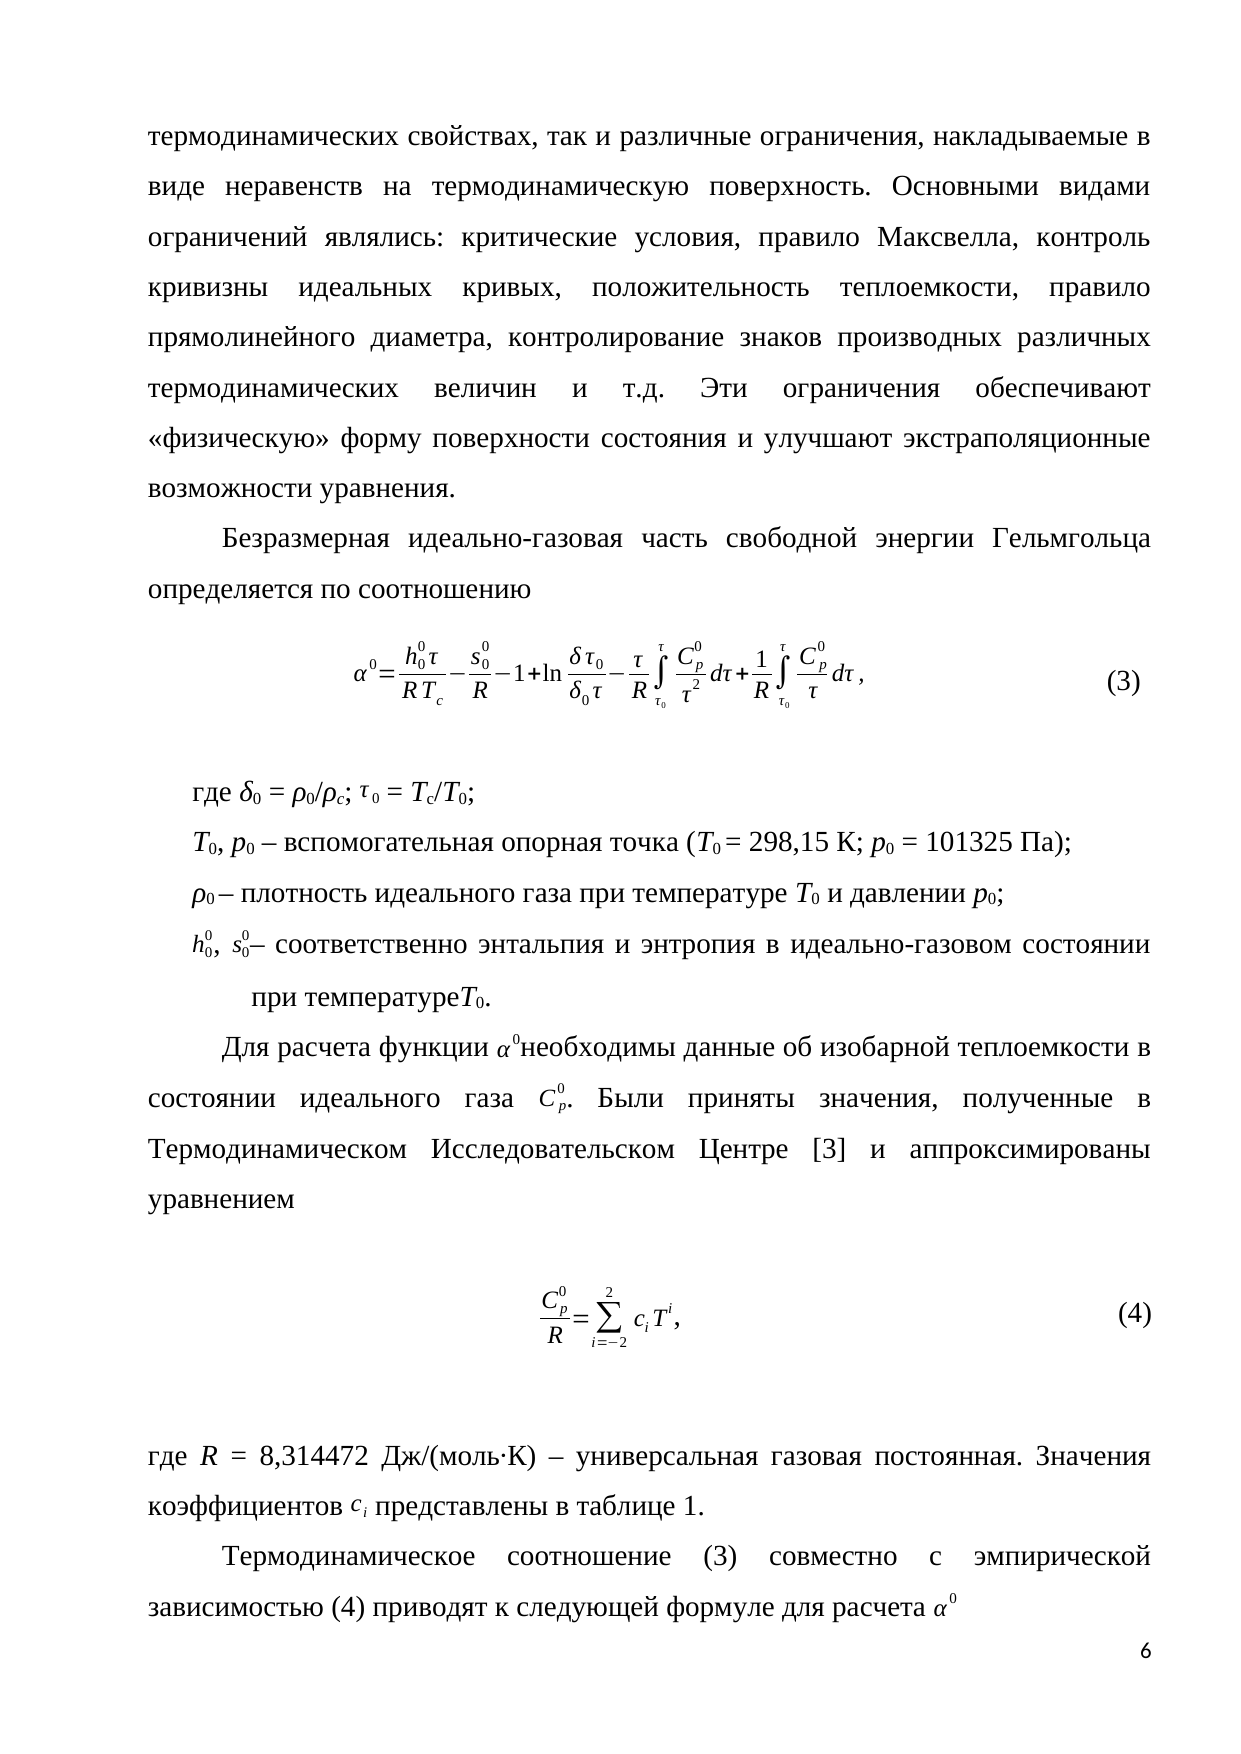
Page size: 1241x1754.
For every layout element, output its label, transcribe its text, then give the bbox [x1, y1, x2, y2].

text где δ0 = ρ0/ρс; = Тс/Т0; [192, 774, 1152, 808]
text Для расчета функции необходимы данные об изобарной теплоемкости в состоянии идеального газа . Были приняты значения, полученные в Термодинамическом Исследовательском Центре [3] и аппроксимированы уравнением [148, 1029, 1152, 1215]
text Термодинамическое соотношение (3) совместно с эмпирической зависимостью (4) приводят к следующей формуле для расчета [148, 1538, 1152, 1622]
text Т0, р0 – вспомогательная опорная точка (Т0 = 298,15 К; р0 = 101325 Па); [192, 824, 1152, 858]
table_header , [148, 1282, 1071, 1387]
table_header [148, 621, 1071, 724]
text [148, 118, 1152, 504]
text Безразмерная идеально-газовая часть свободной энергии Гельмгольца определяется по соотношению [148, 521, 1152, 604]
text где R = 8,314472 Дж/(моль∙К) – универсальная газовая постоянная. Значения коэффициентов представлены в таблице 1. [148, 1438, 1152, 1522]
text ρ0 – плотность идеального газа при температуре Т0 и давлении р0; [192, 875, 1152, 908]
text , – соответственно энтальпия и энтропия в идеально-газовом состоянии при температуреТ0. [192, 925, 1152, 1013]
table_header (3) [1071, 621, 1152, 724]
table_header (4) [1071, 1282, 1163, 1387]
